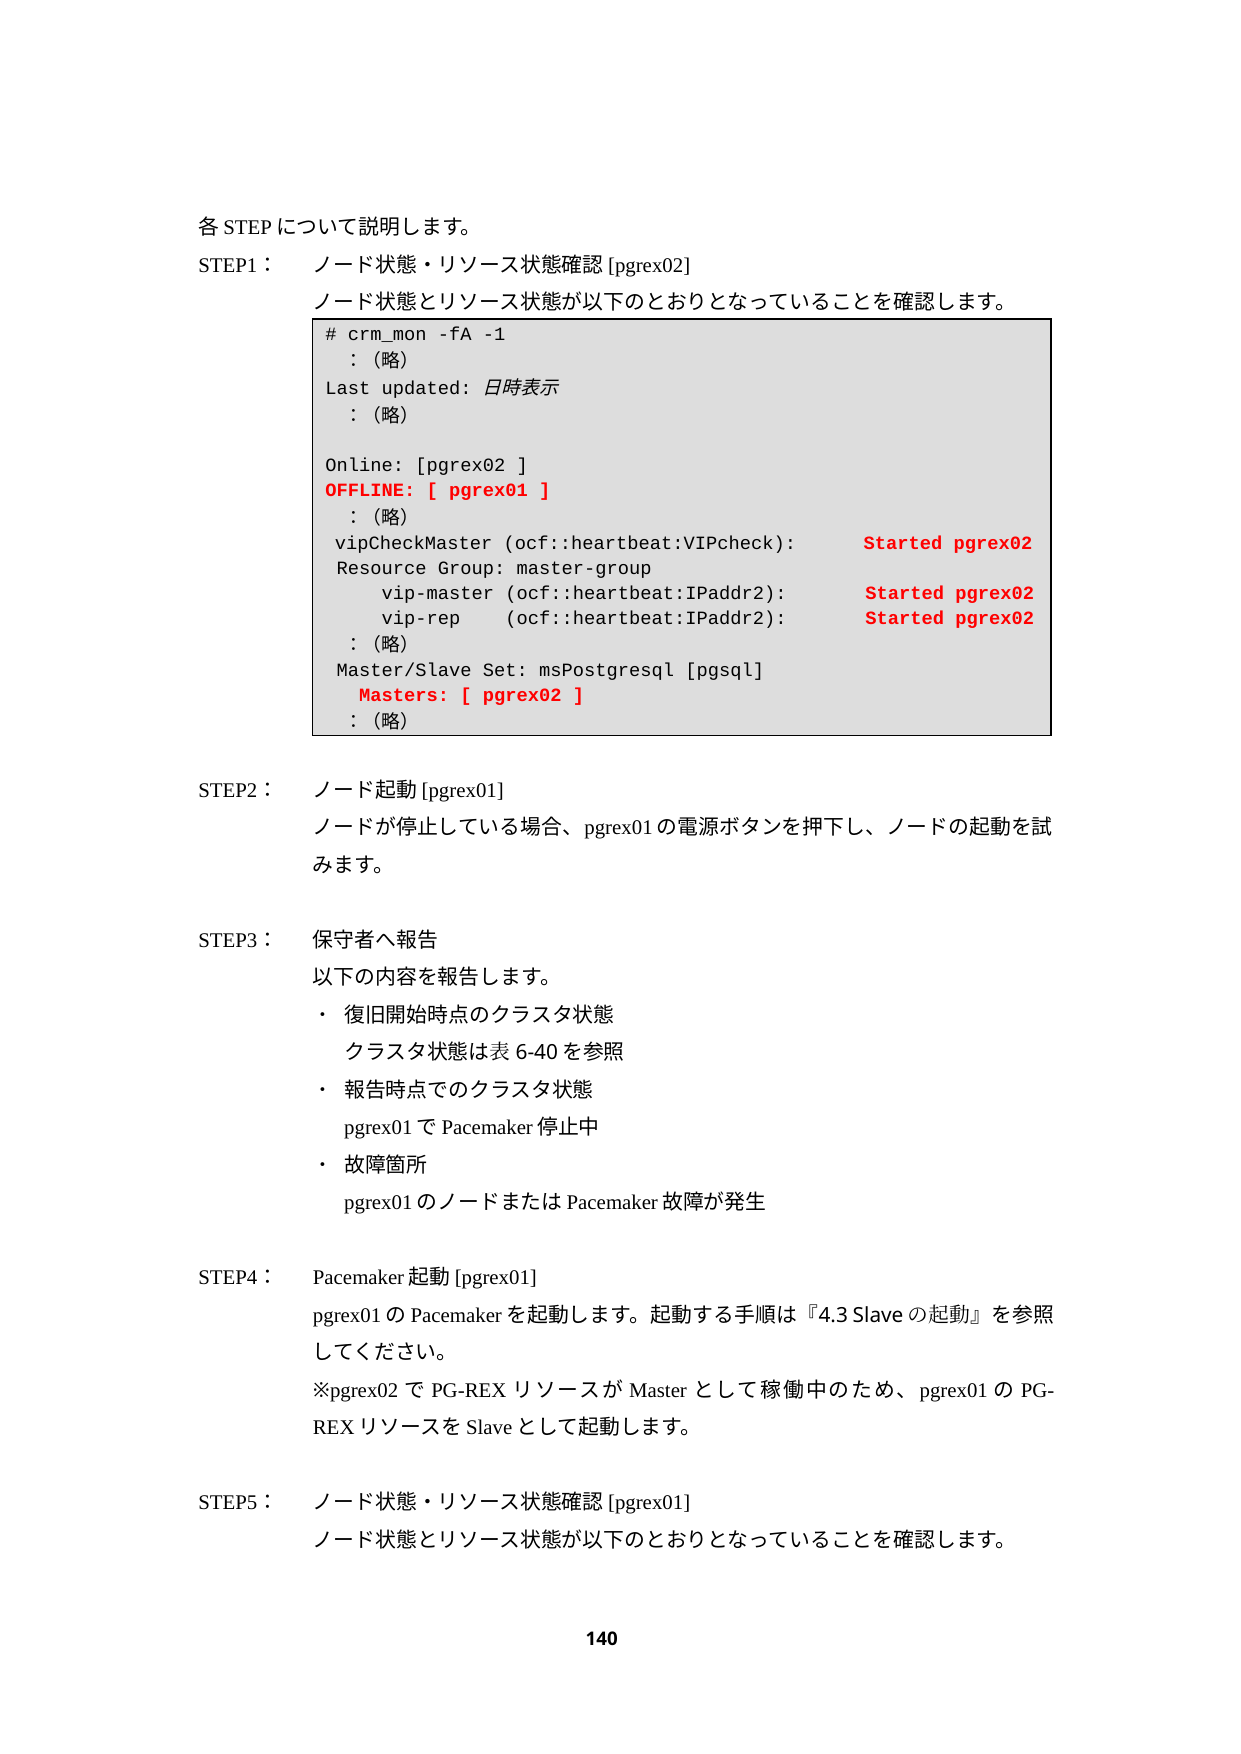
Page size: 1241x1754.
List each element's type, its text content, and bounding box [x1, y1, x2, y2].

text STEP2： ノード起動 [pgrex01] [198, 769, 1054, 807]
text STEP1： ノード状態・リソース状態確認 [pgrex02] [198, 244, 1054, 282]
text STEP3： 保守者へ報告 [198, 919, 1054, 957]
text 以下の内容を報告します。 [313, 957, 1054, 994]
text STEP4： Pacemaker起動 [pgrex01] [198, 1257, 1054, 1294]
list 故障箇所 pgrex01のノードまたはPacemaker故障が発生 [313, 1144, 1054, 1219]
text ※pgrex02でPG-REXリソースがMasterとして稼働中のため、pgrex01のPG-REXリソースをSlaveとして起動します。 [313, 1369, 1054, 1444]
text STEP5： ノード状態・リソース状態確認 [pgrex01] [198, 1482, 1054, 1519]
text ノード状態とリソース状態が以下のとおりとなっていることを確認します。 [313, 1519, 1054, 1557]
text pgrex01のPacemakerを起動します。起動する手順は『4.3 Slaveの起動』を参照してください。 [313, 1294, 1054, 1369]
text ノードが停止している場合、pgrex01の電源ボタンを押下し、ノードの起動を試みます。 [313, 807, 1054, 882]
text ノード状態とリソース状態が以下のとおりとなっていることを確認します。 [313, 282, 1054, 319]
list 報告時点でのクラスタ状態 pgrex01でPacemaker停止中 [313, 1069, 1054, 1144]
text 各STEPについて説明します。 [177, 207, 1054, 244]
